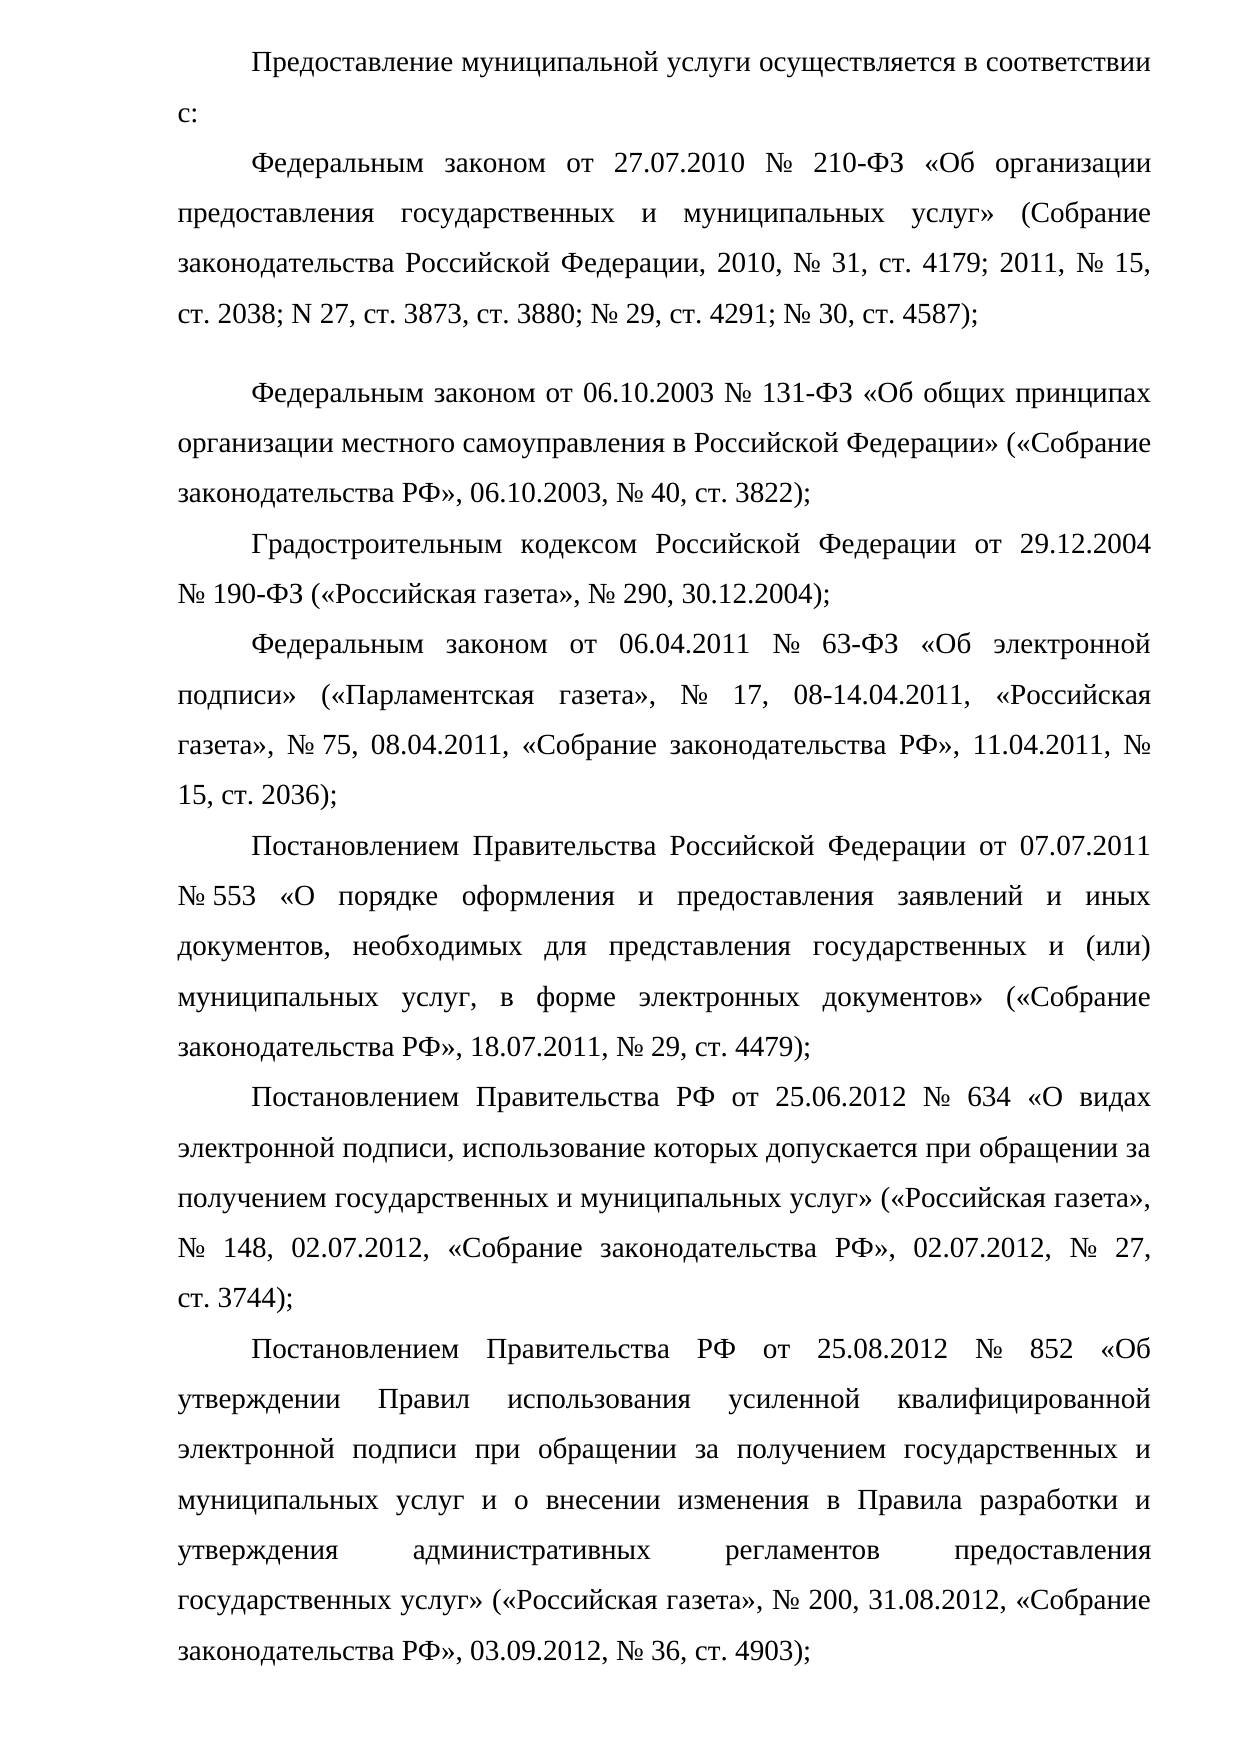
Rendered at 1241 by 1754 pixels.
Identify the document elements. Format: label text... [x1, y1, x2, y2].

text Постановлением Правительства РФ от 25.06.2012 № 634 «О видах электронной подписи, использование которых допускается при обращении за получением государственных и муниципальных услуг» («Российская газета», № 148, 02.07.2012, «Собрание законодательства РФ», 02.07.2012, № 27, ст. 3744); [177, 1079, 1152, 1314]
text Постановлением Правительства РФ от 25.08.2012 № 852 «Об утверждении Правил использования усиленной квалифицированной электронной подписи при обращении за получением государственных и муниципальных услуг и о внесении изменения в Правила разработки и утверждения административных регламентов предоставления государственных услуг» («Российская газета», № 200, 31.08.2012, «Собрание законодательства РФ», 03.09.2012, № 36, ст. 4903); [177, 1331, 1152, 1666]
text Постановлением Правительства Российской Федерации от 07.07.2011 № 553 «О порядке оформления и предоставления заявлений и иных документов, необходимых для представления государственных и (или) муниципальных услуг, в форме электронных документов» («Собрание законодательства РФ», 18.07.2011, № 29, ст. 4479); [177, 828, 1152, 1063]
text Предоставление муниципальной услуги осуществляется в соответствии с: [177, 44, 1152, 128]
text Федеральным законом от 06.10.2003 № 131-ФЗ «Об общих принципах организации местного самоуправления в Российской Федерации» («Собрание законодательства РФ», 06.10.2003, № 40, ст. 3822); [177, 375, 1152, 509]
text Федеральным законом от 27.07.2010 № 210-ФЗ «Об организации предоставления государственных и муниципальных услуг» (Собрание законодательства Российской Федерации, 2010, № 31, ст. 4179; 2011, № 15, ст. 2038; N 27, ст. 3873, ст. 3880; № 29, ст. 4291; № 30, ст. 4587); [177, 145, 1152, 329]
text Градостроительным кодексом Российской Федерации от 29.12.2004 № 190-ФЗ («Российская газета», № 290, 30.12.2004); [177, 526, 1152, 610]
text Федеральным законом от 06.04.2011 № 63-ФЗ «Об электронной подписи» («Парламентская газета», № 17, 08-14.04.2011, «Российская газета», № 75, 08.04.2011, «Собрание законодательства РФ», 11.04.2011, № 15, ст. 2036); [177, 627, 1152, 811]
